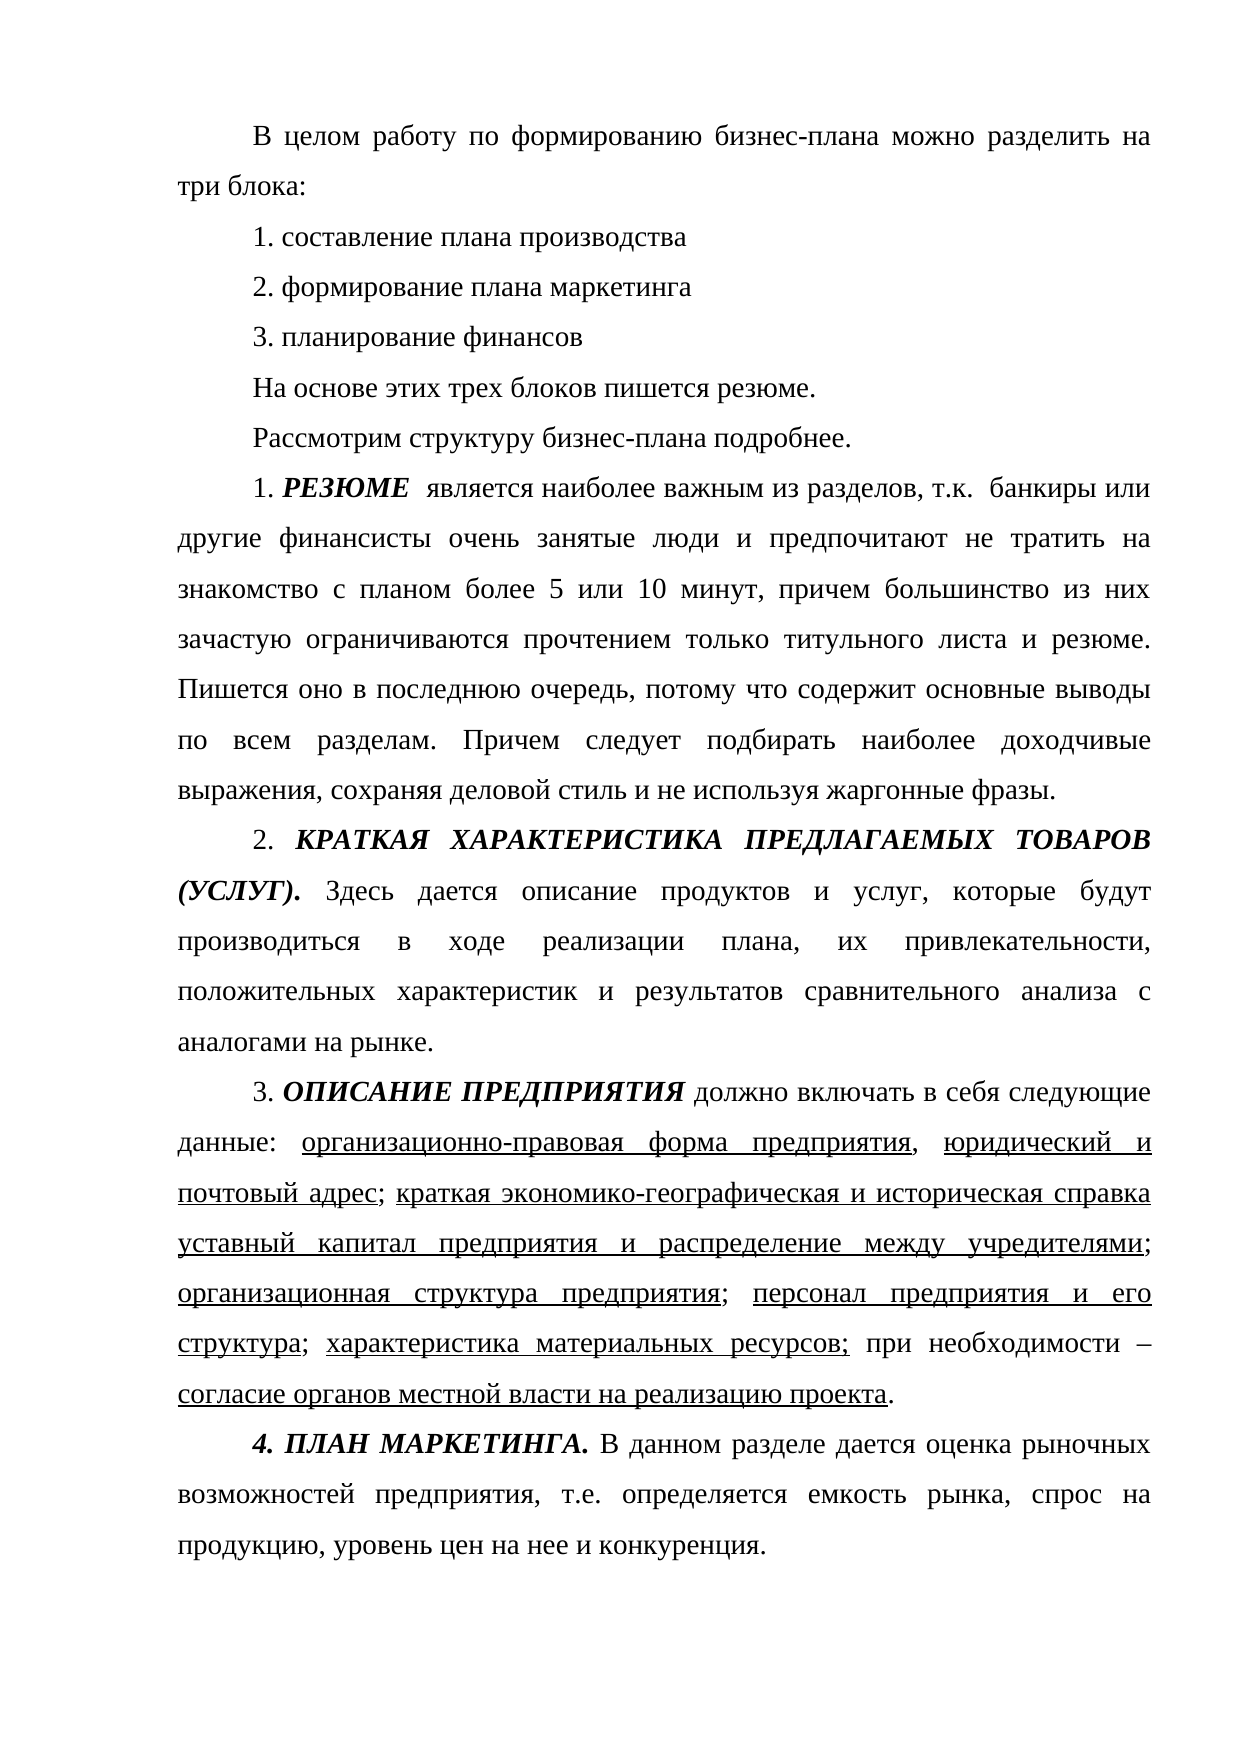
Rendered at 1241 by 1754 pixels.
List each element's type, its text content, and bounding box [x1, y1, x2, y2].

text 3. Описание предприятия должно включать в себя следующие данные: организационно-правовая форма предприятия, юридический и почтовый адрес; краткая экономико-географическая и историческая справка уставный капитал предприятия и распределение между учредителями; организационная структура предприятия; персонал предприятия и его структура; характеристика материальных ресурсов; при необходимости – согласие органов местной власти на реализацию проекта. [177, 1074, 1152, 1409]
text На основе этих трех блоков пишется резюме. [177, 370, 1152, 403]
text 2. формирование плана маркетинга [177, 269, 1152, 303]
text 1. Резюме является наиболее важным из разделов, т.к. банкиры или другие финансисты очень занятые люди и предпочитают не тратить на знакомство с планом более 5 или 10 минут, причем большинство из них зачастую ограничиваются прочтением только титульного листа и резюме. Пишется оно в последнюю очередь, потому что содержит основные выводы по всем разделам. Причем следует подбирать наиболее доходчивые выражения, сохраняя деловой стиль и не используя жаргонные фразы. [177, 470, 1152, 806]
text 4. План маркетинга. В данном разделе дается оценка рыночных возможностей предприятия, т.е. определяется емкость рынка, спрос на продукцию, уровень цен на нее и конкуренция. [177, 1426, 1152, 1560]
text 2. Краткая характеристика предлагаемых товаров (услуг). Здесь дается описание продуктов и услуг, которые будут производиться в ходе реализации плана, их привлекательности, положительных характеристик и результатов сравнительного анализа с аналогами на рынке. [177, 822, 1152, 1057]
text 1. составление плана производства [177, 219, 1152, 252]
text В целом работу по формированию бизнес-плана можно разделить на три блока: [177, 118, 1152, 202]
text 3. планирование финансов [177, 319, 1152, 353]
text Рассмотрим структуру бизнес-плана подробнее. [177, 420, 1152, 453]
